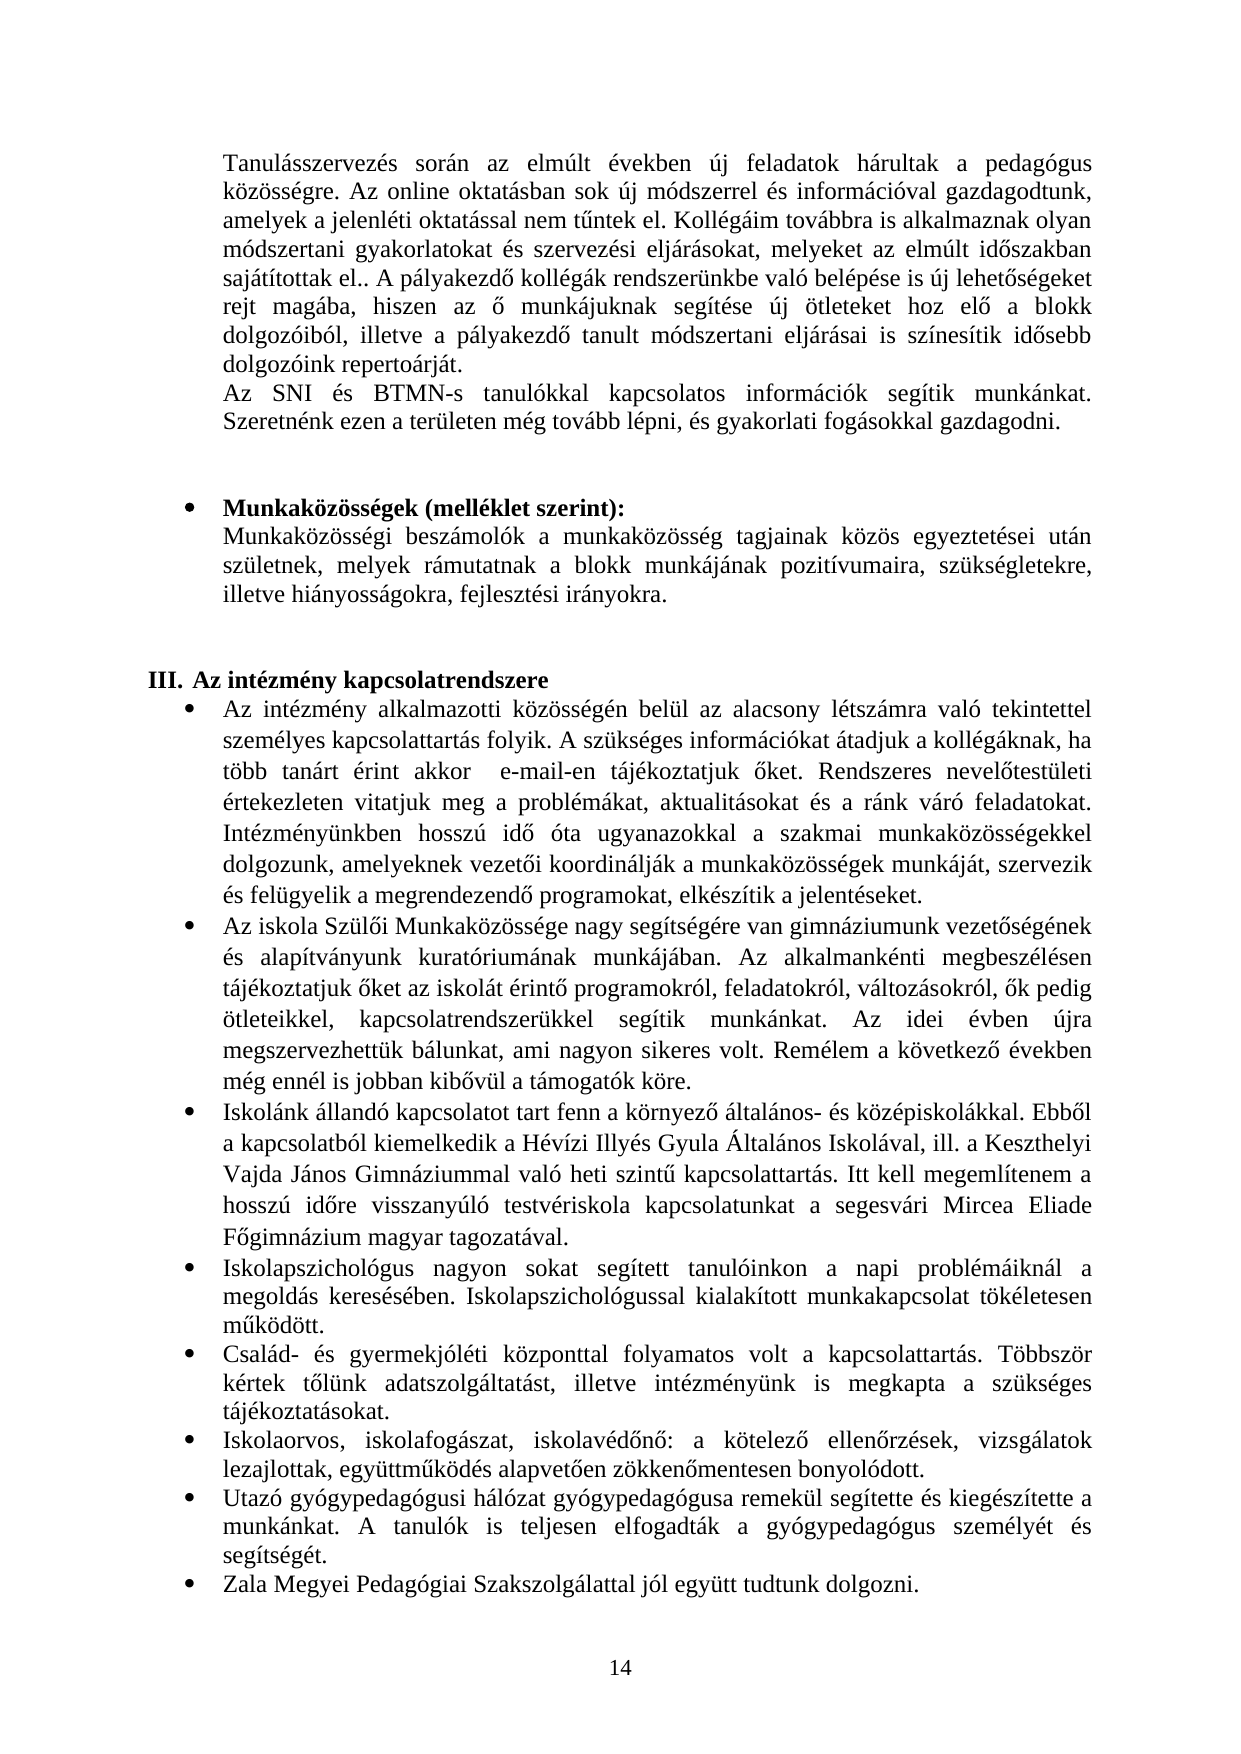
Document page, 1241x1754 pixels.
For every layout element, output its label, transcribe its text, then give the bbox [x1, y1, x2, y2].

list Az iskola Szülői Munkaközössége nagy segítségére van gimnáziumunk vezetőségének és alapítványunk kuratóriumának munkájában. Az alkalmankénti megbeszélésen tájékoztatjuk őket az iskolát érintő programokról, feladatokról, változásokról, ők pedig ötleteikkel, kapcsolatrendszerükkel segítik munkánkat. Az idei évben újra megszervezhettük bálunkat, ami nagyon sikeres volt. Remélem a következő években még ennél is jobban kibővül a támogatók köre. [185, 911, 1093, 1095]
list Zala Megyei Pedagógiai Szakszolgálattal jól együtt tudtunk dolgozni. [185, 1569, 1093, 1598]
list Munkaközösségek (melléklet szerint): [185, 493, 1093, 521]
list Az SNI és BTMN-s tanulókkal kapcsolatos információk segítik munkánkat. Szeretnénk ezen a területen még tovább lépni, és gyakorlati fogásokkal gazdagodni. [223, 378, 1093, 435]
list Iskolapszichológus nagyon sokat segített tanulóinkon a napi problémáiknál a megoldás keresésében. Iskolapszichológussal kialakított munkakapcsolat tökéletesen működött. [185, 1253, 1093, 1339]
list Iskolánk állandó kapcsolatot tart fenn a környező általános- és középiskolákkal. Ebből a kapcsolatból kiemelkedik a Hévízi Illyés Gyula Általános Iskolával, ill. a Keszthelyi Vajda János Gimnáziummal való heti szintű kapcsolattartás. Itt kell megemlítenem a hosszú időre visszanyúló testvériskola kapcsolatunkat a segesvári Mircea Eliade Főgimnázium magyar tagozatával. [185, 1097, 1093, 1250]
list Munkaközösségi beszámolók a munkaközösség tagjainak közös egyeztetései után születnek, melyek rámutatnak a blokk munkájának pozitívumaira, szükségletekre, illetve hiányosságokra, fejlesztési irányokra. [223, 521, 1093, 608]
list Az intézmény alkalmazotti közösségén belül az alacsony létszámra való tekintettel személyes kapcsolattartás folyik. A szükséges információkat átadjuk a kollégáknak, ha több tanárt érint akkor e-mail-en tájékoztatjuk őket. Rendszeres nevelőtestületi értekezleten vitatjuk meg a problémákat, aktualitásokat és a ránk váró feladatokat. Intézményünkben hosszú idő óta ugyanazokkal a szakmai munkaközösségekkel dolgozunk, amelyeknek vezetői koordinálják a munkaközösségek munkáját, szervezik és felügyelik a megrendezendő programokat, elkészítik a jelentéseket. [185, 694, 1093, 909]
list Utazó gyógypedagógusi hálózat gyógypedagógusa remekül segítette és kiegészítette a munkánkat. A tanulók is teljesen elfogadták a gyógypedagógus személyét és segítségét. [185, 1483, 1093, 1569]
list Az intézmény kapcsolatrendszere [148, 665, 1093, 694]
list Család- és gyermekjóléti központtal folyamatos volt a kapcsolattartás. Többször kértek tőlünk adatszolgáltatást, illetve intézményünk is megkapta a szükséges tájékoztatásokat. [185, 1339, 1093, 1425]
list Tanulásszervezés során az elmúlt években új feladatok hárultak a pedagógus közösségre. Az online oktatásban sok új módszerrel és információval gazdagodtunk, amelyek a jelenléti oktatással nem tűntek el. Kollégáim továbbra is alkalmaznak olyan módszertani gyakorlatokat és szervezési eljárásokat, melyeket az elmúlt időszakban sajátítottak el.. A pályakezdő kollégák rendszerünkbe való belépése is új lehetőségeket rejt magába, hiszen az ő munkájuknak segítése új ötleteket hoz elő a blokk dolgozóiból, illetve a pályakezdő tanult módszertani eljárásai is színesítik idősebb dolgozóink repertoárját. [223, 148, 1093, 378]
list Iskolaorvos, iskolafogászat, iskolavédőnő: a kötelező ellenőrzések, vizsgálatok lezajlottak, együttműködés alapvetően zökkenőmentesen bonyolódott. [185, 1425, 1093, 1483]
